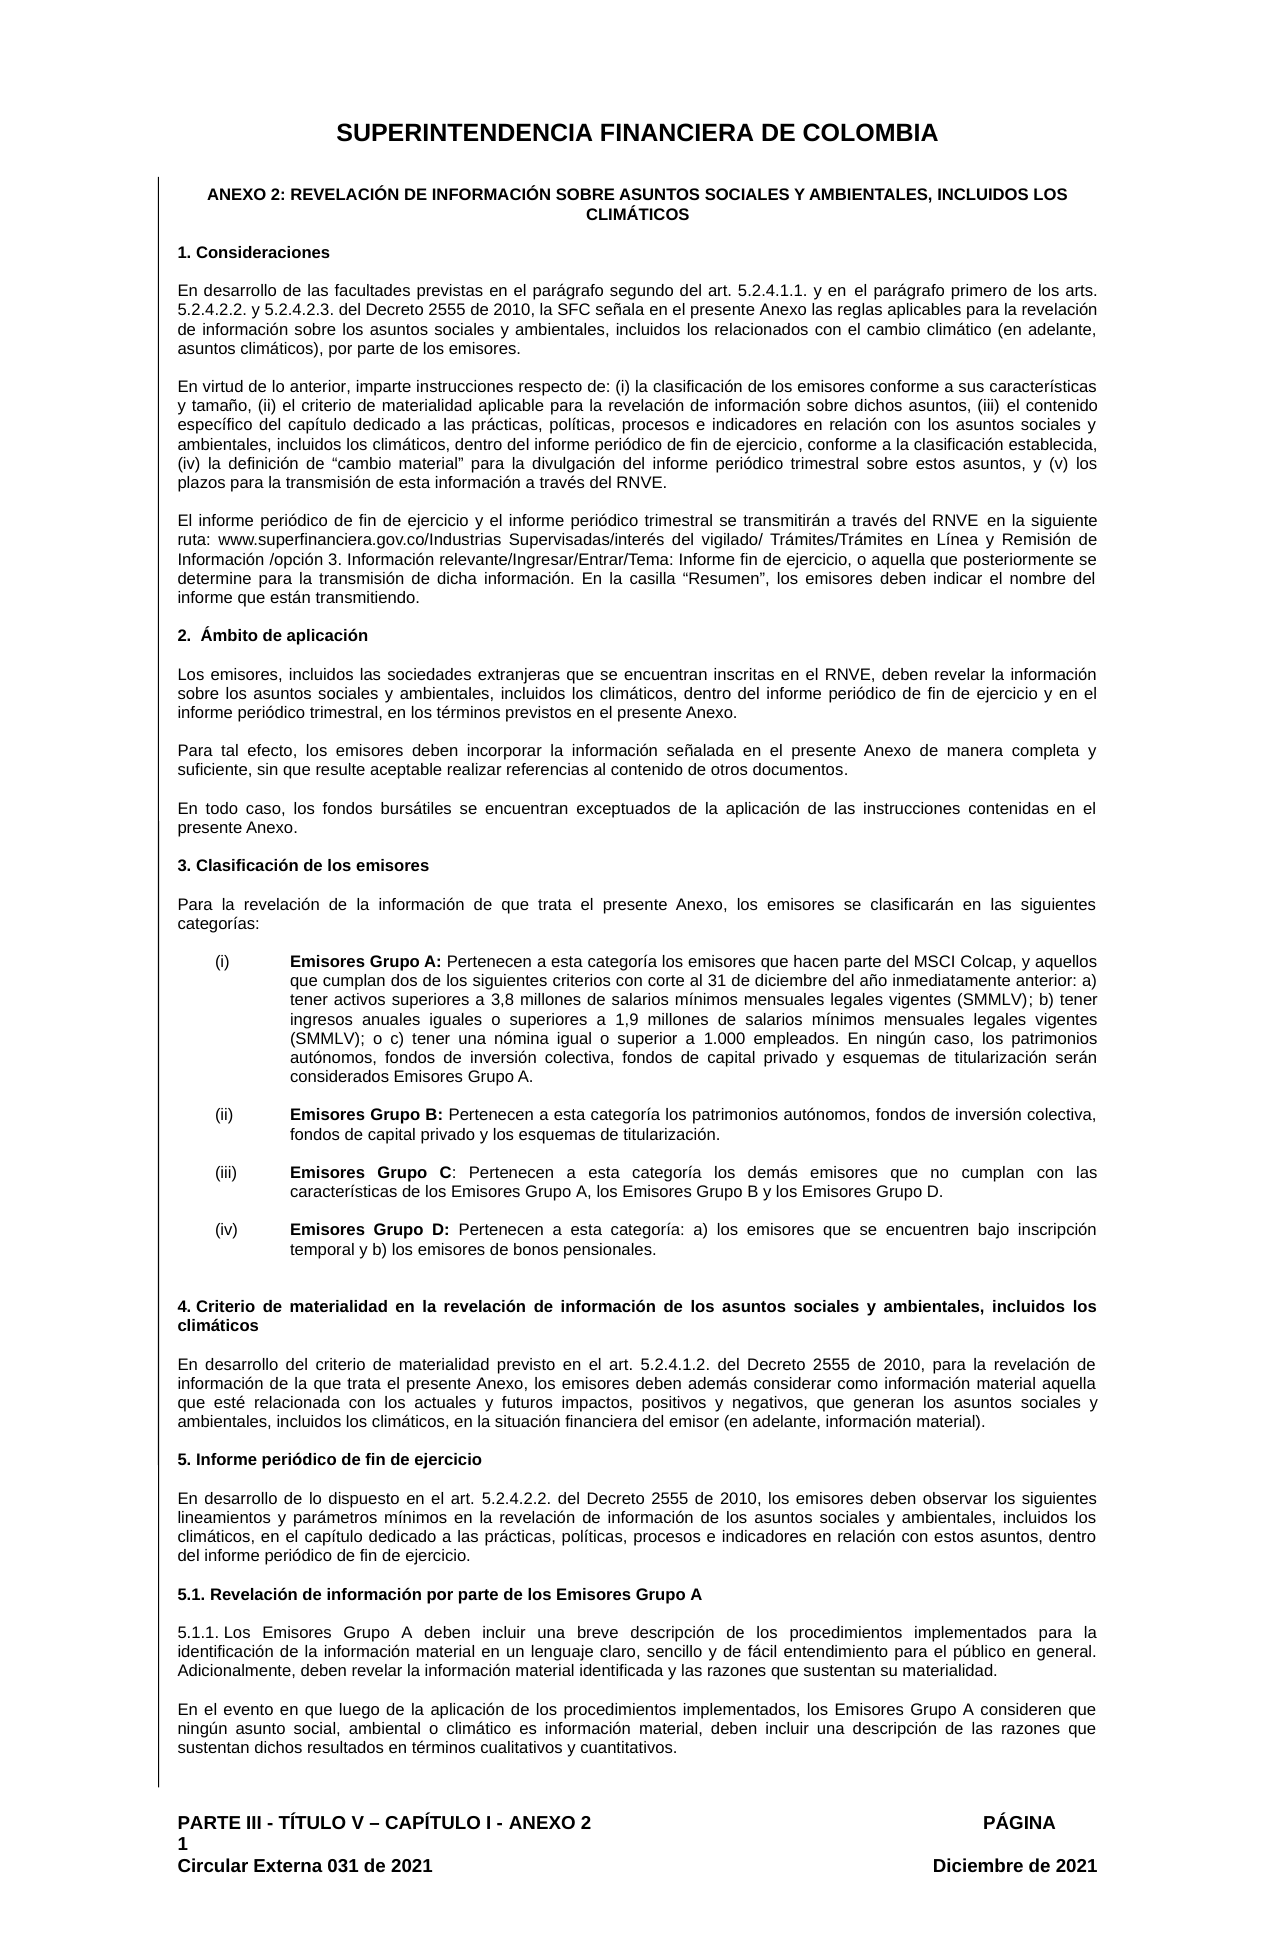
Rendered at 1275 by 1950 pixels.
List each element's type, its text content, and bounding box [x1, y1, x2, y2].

text Los emisores, incluidos las sociedades extranjeras que se encuentran inscritas en el RNVE, deben revelar la información sobre los asuntos sociales y ambientales, incluidos los climáticos, dentro del informe periódico de fin de ejercicio y en el informe periódico trimestral, en los términos previstos en el presente Anexo. [177, 664, 1098, 722]
text El informe periódico de fin de ejercicio y el informe periódico trimestral se transmitirán a través del RNVE en la siguiente ruta: www.superfinanciera.gov.co/Industrias Supervisadas/interés del vigilado/ Trámites/Trámites en Línea y Remisión de Información /opción 3. Información relevante/Ingresar/Entrar/Tema: Informe fin de ejercicio, o aquella que posteriormente se determine para la transmisión de dicha información. En la casilla “Resumen”, los emisores deben indicar el nombre del informe que están transmitiendo. [177, 511, 1098, 607]
text Para la revelación de la información de que trata el presente Anexo, los emisores se clasificarán en las siguientes categorías: [177, 894, 1098, 933]
subtitle Los Emisores Grupo A deben incluir una breve descripción de los procedimientos implementados para la identificación de la información material en un lenguaje claro, sencillo y de fácil entendimiento para el público en general. Adicionalmente, deben revelar la información material identificada y las razones que sustentan su materialidad. [177, 1623, 1098, 1680]
list Emisores Grupo C: Pertenecen a esta categoría los demás emisores que no cumplan con las características de los Emisores Grupo A, los Emisores Grupo B y los Emisores Grupo D. [215, 1163, 1098, 1201]
subtitle Clasificación de los emisores [177, 856, 1098, 875]
text En el evento en que luego de la aplicación de los procedimientos implementados, los Emisores Grupo A consideren que ningún asunto social, ambiental o climático es información material, deben incluir una descripción de las razones que sustentan dichos resultados en términos cualitativos y cuantitativos. [177, 1699, 1098, 1757]
text Para tal efecto, los emisores deben incorporar la información señalada en el presente Anexo de manera completa y suficiente, sin que resulte aceptable realizar referencias al contenido de otros documentos. [177, 741, 1098, 779]
text ANEXO 2: REVELACIÓN DE INFORMACIÓN SOBRE ASUNTOS SOCIALES Y AMBIENTALES, INCLUIDOS LOS CLIMÁTICOS [177, 185, 1098, 223]
text En virtud de lo anterior, imparte instrucciones respecto de: (i) la clasificación de los emisores conforme a sus características y tamaño, (ii) el criterio de materialidad aplicable para la revelación de información sobre dichos asuntos, (iii) el contenido específico del capítulo dedicado a las prácticas, políticas, procesos e indicadores en relación con los asuntos sociales y ambientales, incluidos los climáticos, dentro del informe periódico de fin de ejercicio, conforme a la clasificación establecida, (iv) la definición de “cambio material” para la divulgación del informe periódico trimestral sobre estos asuntos, y (v) los plazos para la transmisión de esta información a través del RNVE. [177, 377, 1098, 492]
subtitle Ámbito de aplicación [177, 626, 1098, 645]
subtitle Consideraciones [177, 243, 1098, 262]
text En desarrollo de las facultades previstas en el parágrafo segundo del art. 5.2.4.1.1. y en el parágrafo primero de los arts. 5.2.4.2.2. y 5.2.4.2.3. del Decreto 2555 de 2010, la SFC señala en el presente Anexo las reglas aplicables para la revelación de información sobre los asuntos sociales y ambientales, incluidos los relacionados con el cambio climático (en adelante, asuntos climáticos), por parte de los emisores. [177, 281, 1098, 358]
text En desarrollo del criterio de materialidad previsto en el art. 5.2.4.1.2. del Decreto 2555 de 2010, para la revelación de información de la que trata el presente Anexo, los emisores deben además considerar como información material aquella que esté relacionada con los actuales y futuros impactos, positivos y negativos, que generan los asuntos sociales y ambientales, incluidos los climáticos, en la situación financiera del emisor (en adelante, información material). [177, 1354, 1098, 1431]
subtitle Informe periódico de fin de ejercicio [177, 1450, 1098, 1469]
list Emisores Grupo B: Pertenecen a esta categoría los patrimonios autónomos, fondos de inversión colectiva, fondos de capital privado y los esquemas de titularización. [215, 1105, 1098, 1143]
list Emisores Grupo A: Pertenecen a esta categoría los emisores que hacen parte del MSCI Colcap, y aquellos que cumplan dos de los siguientes criterios con corte al 31 de diciembre del año inmediatamente anterior: a) tener activos superiores a 3,8 millones de salarios mínimos mensuales legales vigentes (SMMLV); b) tener ingresos anuales iguales o superiores a 1,9 millones de salarios mínimos mensuales legales vigentes (SMMLV); o c) tener una nómina igual o superior a 1.000 empleados. En ningún caso, los patrimonios autónomos, fondos de inversión colectiva, fondos de capital privado y esquemas de titularización serán considerados Emisores Grupo A. [215, 952, 1098, 1086]
list Emisores Grupo D: Pertenecen a esta categoría: a) los emisores que se encuentren bajo inscripción temporal y b) los emisores de bonos pensionales. [215, 1220, 1098, 1258]
text En todo caso, los fondos bursátiles se encuentran exceptuados de la aplicación de las instrucciones contenidas en el presente Anexo. [177, 798, 1098, 837]
subtitle Revelación de información por parte de los Emisores Grupo A [177, 1584, 1098, 1603]
text En desarrollo de lo dispuesto en el art. 5.2.4.2.2. del Decreto 2555 de 2010, los emisores deben observar los siguientes lineamientos y parámetros mínimos en la revelación de información de los asuntos sociales y ambientales, incluidos los climáticos, en el capítulo dedicado a las prácticas, políticas, procesos e indicadores en relación con estos asuntos, dentro del informe periódico de fin de ejercicio. [177, 1488, 1098, 1565]
subtitle Criterio de materialidad en la revelación de información de los asuntos sociales y ambientales, incluidos los climáticos [177, 1297, 1098, 1335]
